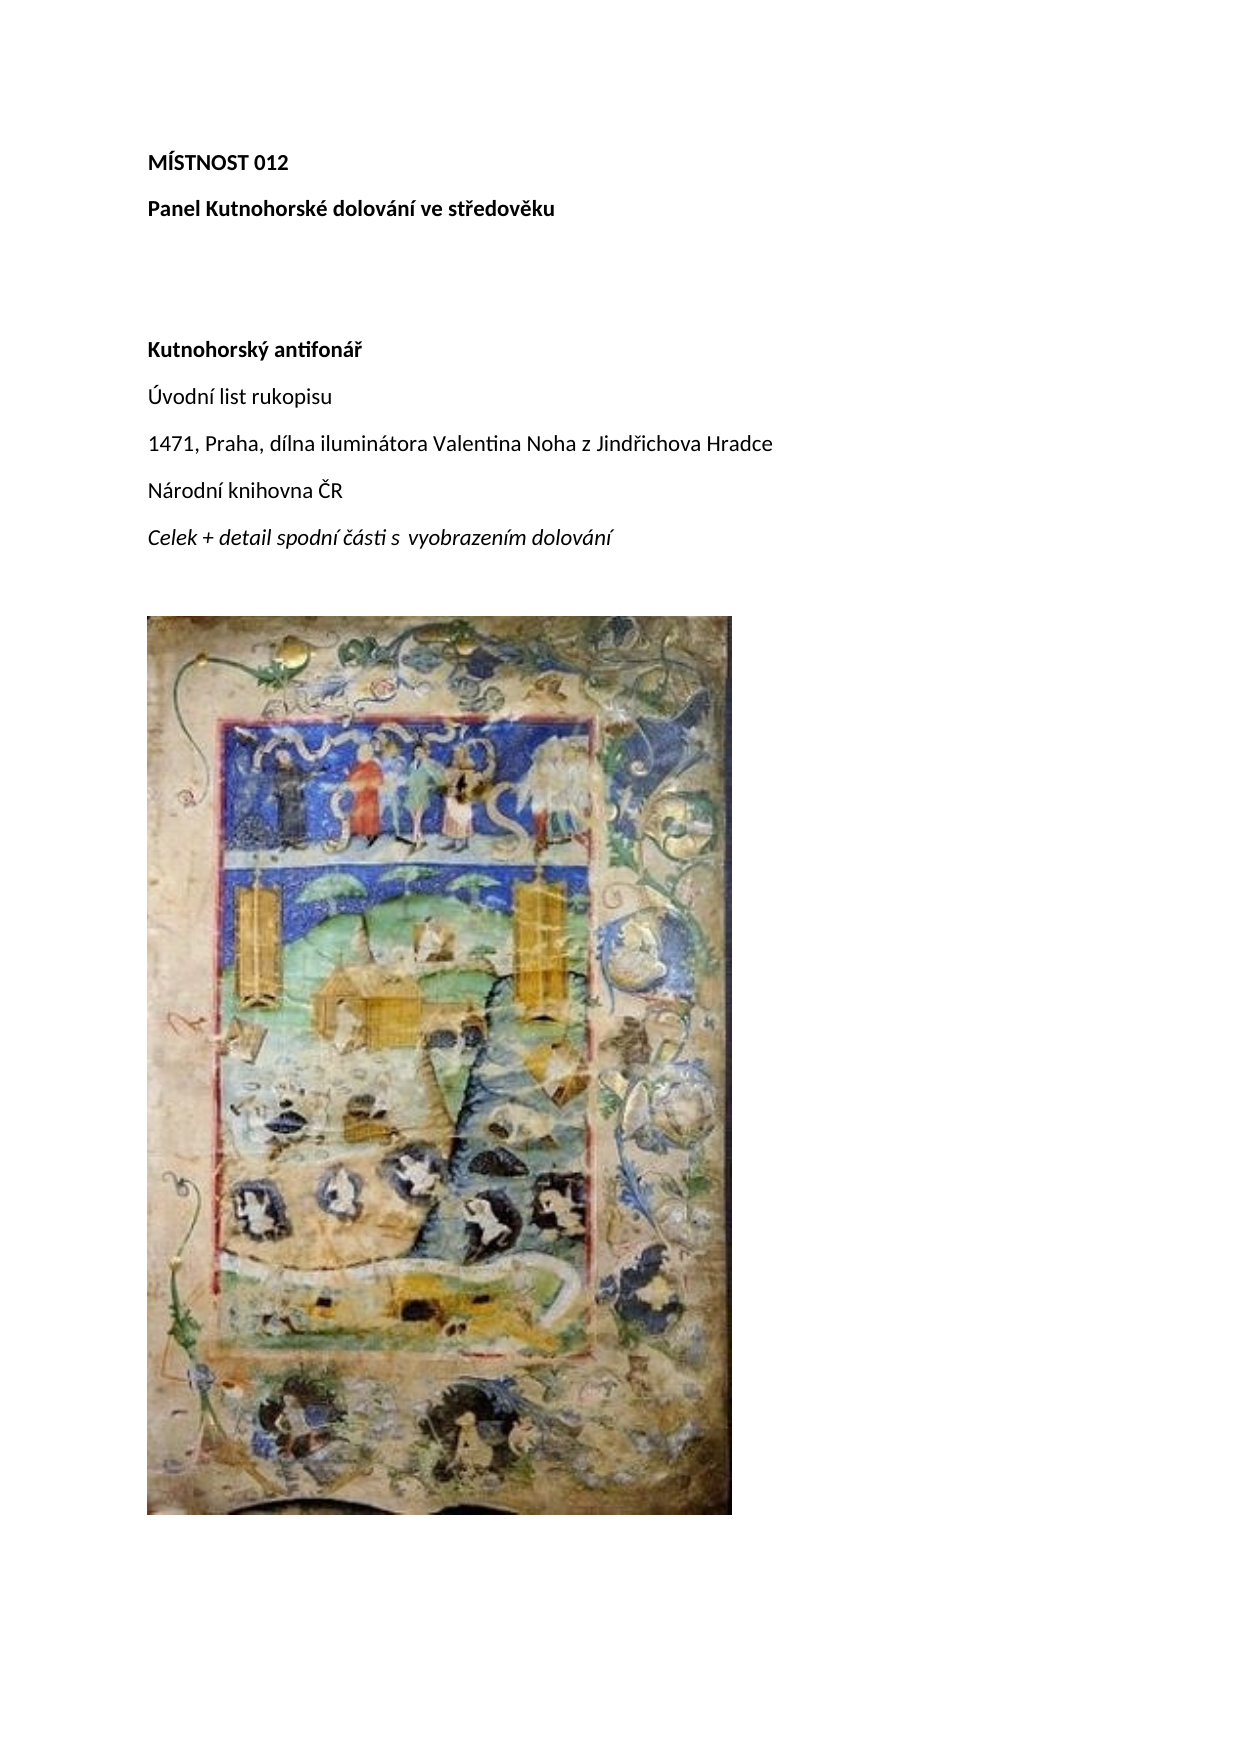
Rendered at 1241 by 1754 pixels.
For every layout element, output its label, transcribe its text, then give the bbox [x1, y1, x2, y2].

text 1471, Praha, dílna iluminátora Valentina Noha z Jindřichova Hradce [148, 429, 1093, 457]
text Úvodní list rukopisu [148, 382, 1093, 410]
text Celek + detail spodní části s vyobrazením dolování [148, 523, 1093, 551]
text Kutnohorský antifonář [148, 335, 1093, 363]
text MÍSTNOST 012 [148, 148, 1093, 176]
text Národní knihovna ČR [148, 476, 1093, 504]
picture [147, 616, 732, 1515]
text Panel Kutnohorské dolování ve středověku [148, 194, 1093, 222]
